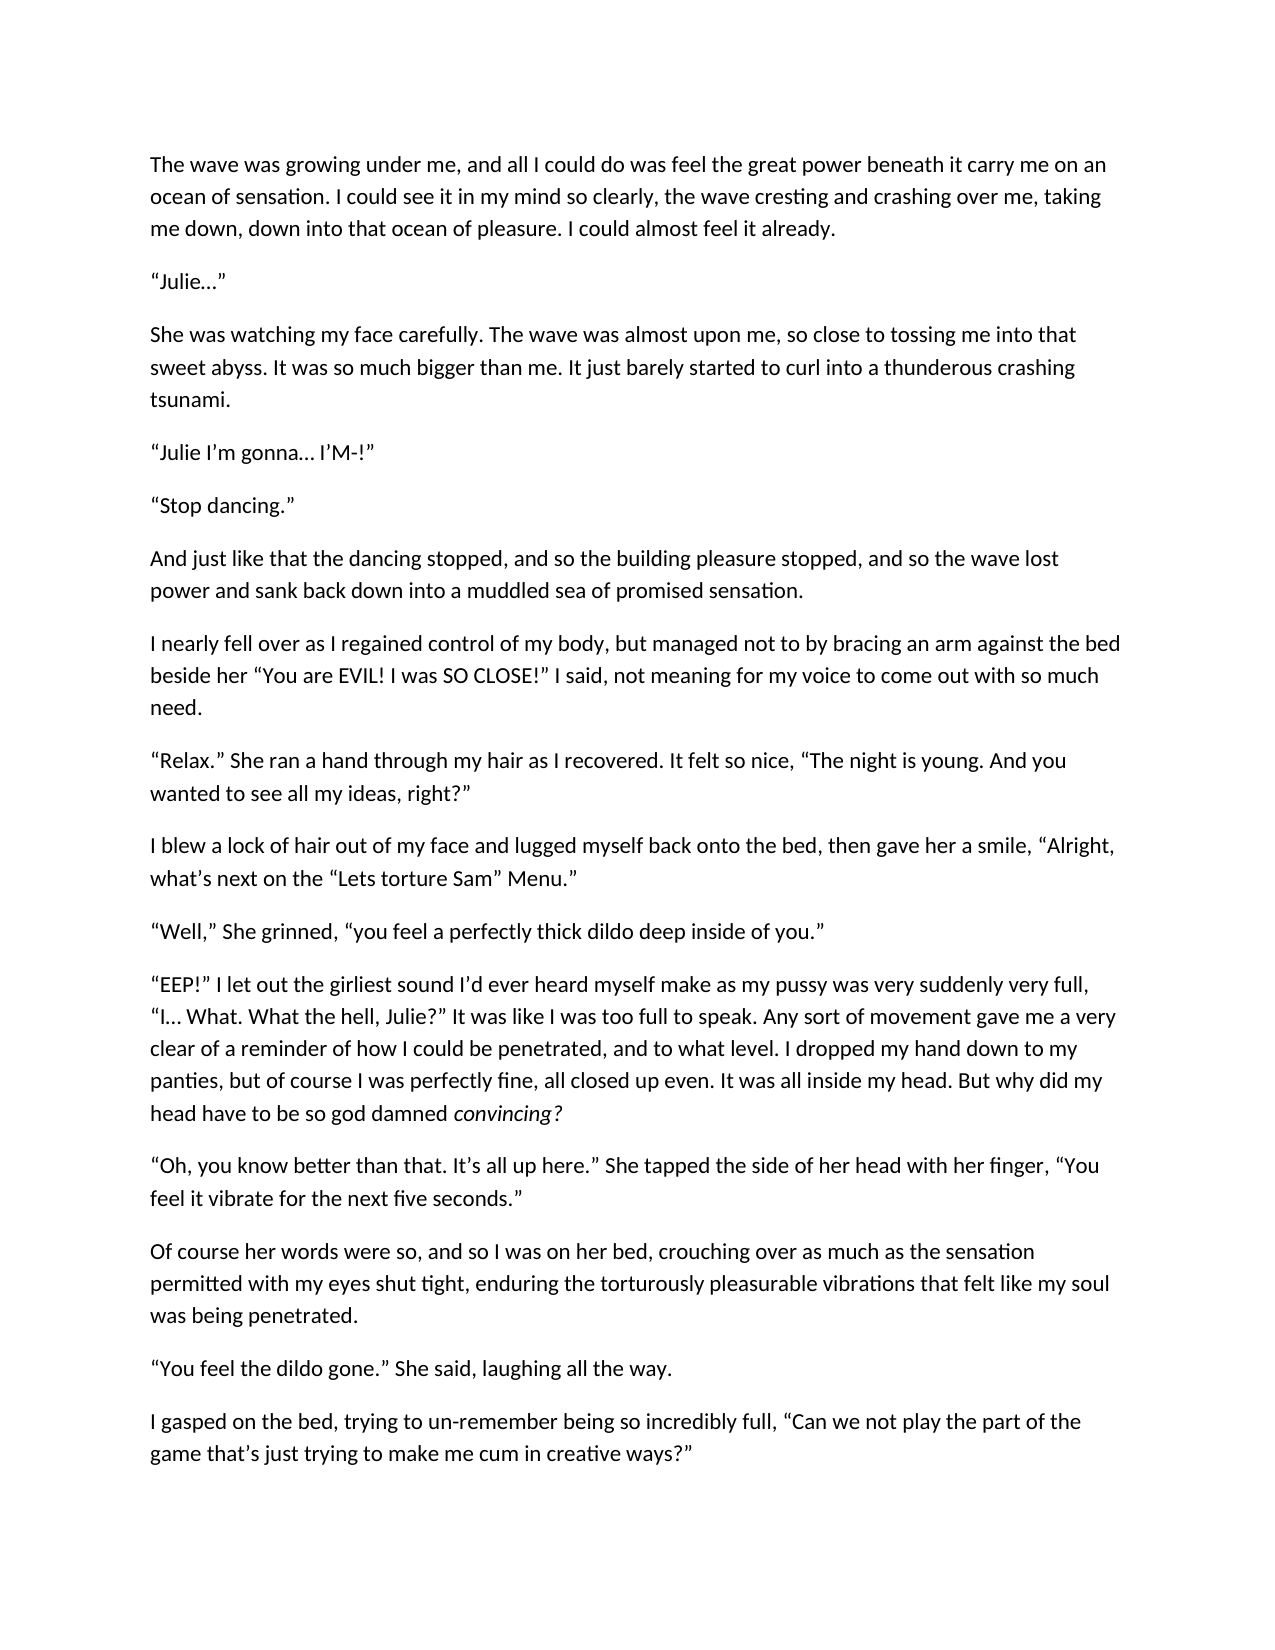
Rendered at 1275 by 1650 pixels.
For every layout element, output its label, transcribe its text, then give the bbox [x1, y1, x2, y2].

text “Well,” She grinned, “you feel a perfectly thick dildo deep inside of you.” [150, 917, 1125, 945]
text “Julie I’m gonna… I’M-!” [150, 438, 1125, 466]
text The wave was growing under me, and all I could do was feel the great power beneath it carry me on an ocean of sensation. I could see it in my mind so clearly, the wave cresting and crashing over me, taking me down, down into that ocean of pleasure. I could almost feel it already. [150, 150, 1125, 242]
text “Relax.” She ran a hand through my hair as I recovered. It felt so nice, “The night is young. And you wanted to see all my ideas, right?” [150, 746, 1125, 807]
text Of course her words were so, and so I was on her bed, crouching over as much as the sensation permitted with my eyes shut tight, enduring the torturously pleasurable vibrations that felt like my soul was being penetrated. [150, 1237, 1125, 1329]
text She was watching my face carefully. The wave was almost upon me, so close to tossing me into that sweet abyss. It was so much bigger than me. It just barely started to curl into a thunderous crashing tsunami. [150, 320, 1125, 413]
text I gasped on the bed, trying to un-remember being so incredibly full, “Can we not play the part of the game that’s just trying to make me cum in creative ways?” [150, 1407, 1125, 1467]
text I nearly fell over as I regained control of my body, but managed not to by bracing an arm against the bed beside her “You are EVIL! I was SO CLOSE!” I said, not meaning for my voice to come out with so much need. [150, 629, 1125, 721]
text “Stop dancing.” [150, 491, 1125, 519]
text “Oh, you know better than that. It’s all up here.” She tapped the side of her head with her finger, “You feel it vibrate for the next five seconds.” [150, 1152, 1125, 1212]
text “You feel the dildo gone.” She said, laughing all the way. [150, 1354, 1125, 1382]
text And just like that the dancing stopped, and so the building pleasure stopped, and so the wave lost power and sank back down into a muddled sea of promised sensation. [150, 544, 1125, 604]
text “EEP!” I let out the girliest sound I’d ever heard myself make as my pussy was very suddenly very full, “I… What. What the hell, Julie?” It was like I was too full to speak. Any sort of movement gave me a very clear of a reminder of how I could be penetrated, and to what level. I dropped my hand down to my panties, but of course I was perfectly fine, all closed up even. It was all inside my head. But why did my head have to be so god damned convincing? [150, 970, 1125, 1127]
text I blew a lock of hair out of my face and lugged myself back onto the bed, then gave her a smile, “Alright, what’s next on the “Lets torture Sam” Menu.” [150, 832, 1125, 892]
text “Julie…” [150, 267, 1125, 295]
